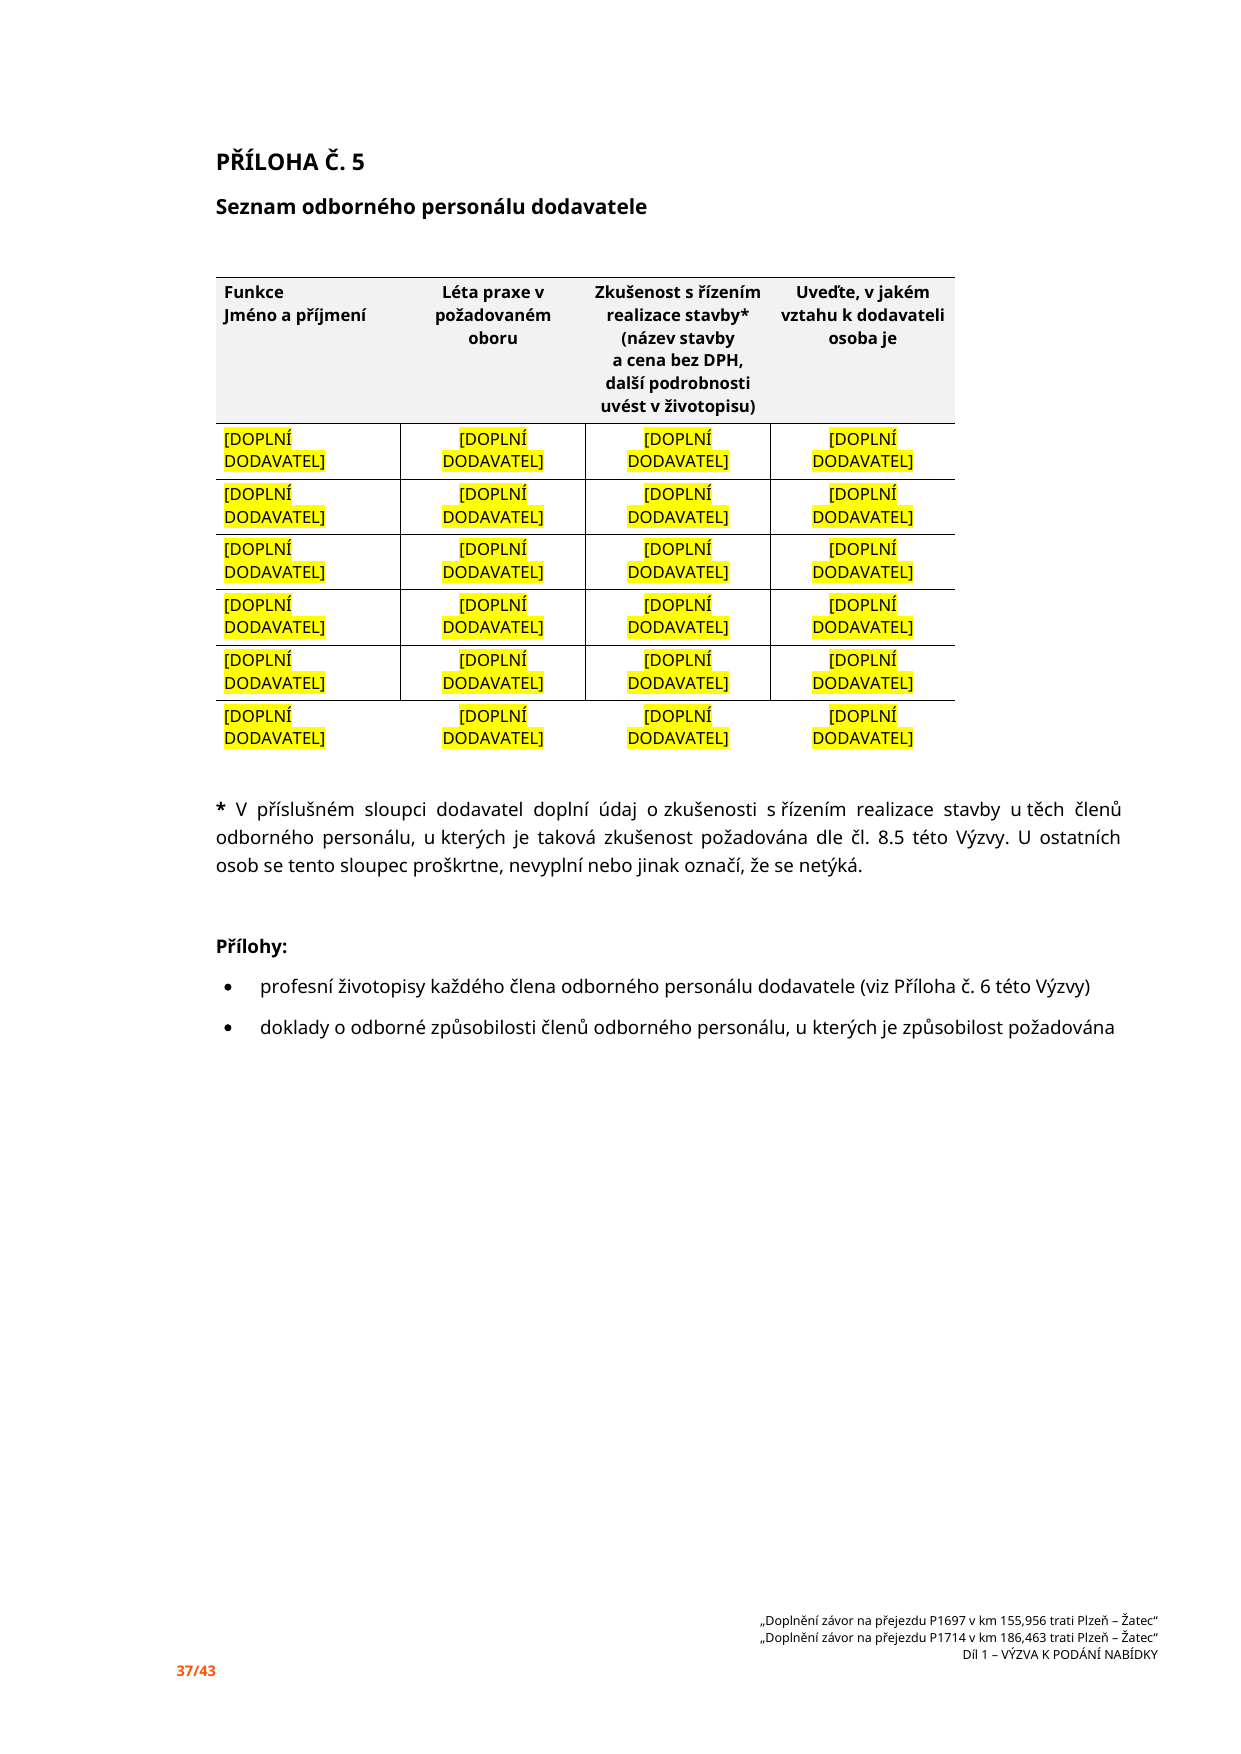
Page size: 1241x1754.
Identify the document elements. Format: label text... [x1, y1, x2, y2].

table_cell [DOPLNÍ DODAVATEL] [585, 701, 770, 756]
table_header Funkce Jméno a příjmení [216, 278, 401, 423]
table_cell [DOPLNÍ DODAVATEL] [216, 646, 400, 700]
text doklady o odborné způsobilosti členů odborného personálu, u kterých je způsobilost požadována [224, 1014, 1122, 1040]
table_cell [DOPLNÍ DODAVATEL] [771, 424, 955, 478]
table_cell [DOPLNÍ DODAVATEL] [401, 646, 585, 700]
table_cell [DOPLNÍ DODAVATEL] [401, 535, 585, 589]
table_cell [DOPLNÍ DODAVATEL] [771, 646, 955, 700]
text Přílohy: [216, 933, 1122, 959]
table_cell [DOPLNÍ DODAVATEL] [216, 590, 400, 645]
table_cell [DOPLNÍ DODAVATEL] [586, 646, 770, 700]
table_cell [DOPLNÍ DODAVATEL] [216, 701, 401, 756]
text Seznam odborného personálu dodavatele [216, 192, 1122, 221]
table_cell [DOPLNÍ DODAVATEL] [401, 590, 585, 645]
table_cell [DOPLNÍ DODAVATEL] [216, 535, 400, 589]
table_header Léta praxe v požadovaném oboru [401, 278, 585, 423]
table_cell [DOPLNÍ DODAVATEL] [586, 424, 770, 478]
table_cell [DOPLNÍ DODAVATEL] [771, 480, 955, 534]
table_cell [DOPLNÍ DODAVATEL] [771, 590, 955, 645]
text profesní životopisy každého člena odborného personálu dodavatele (viz Příloha č. 6 této Výzvy) [224, 974, 1122, 999]
table_cell [DOPLNÍ DODAVATEL] [586, 480, 770, 534]
table_cell [DOPLNÍ DODAVATEL] [770, 701, 955, 756]
table_cell [DOPLNÍ DODAVATEL] [401, 701, 585, 756]
table_cell [DOPLNÍ DODAVATEL] [216, 424, 400, 478]
text * V příslušném sloupci dodavatel doplní údaj o zkušenosti s řízením realizace stavby u těch členů odborného personálu, u kterých je taková zkušenost požadována dle čl. 8.5 této Výzvy. U ostatních osob se tento sloupec proškrtne, nevyplní nebo jinak označí, že se netýká. [216, 796, 1122, 878]
table_cell [DOPLNÍ DODAVATEL] [771, 535, 955, 589]
table_cell [DOPLNÍ DODAVATEL] [586, 590, 770, 645]
table_header Zkušenost s řízením realizace stavby* (název stavby a cena bez DPH, další podrobnosti uvést v životopisu) [585, 278, 770, 423]
table_cell [DOPLNÍ DODAVATEL] [401, 480, 585, 534]
table_cell [DOPLNÍ DODAVATEL] [586, 535, 770, 589]
table_cell [DOPLNÍ DODAVATEL] [401, 424, 585, 478]
table_header Uveďte, v jakém vztahu k dodavateli osoba je [770, 278, 955, 423]
table_cell [DOPLNÍ DODAVATEL] [216, 480, 400, 534]
text Příloha č. 5 [216, 146, 1122, 177]
